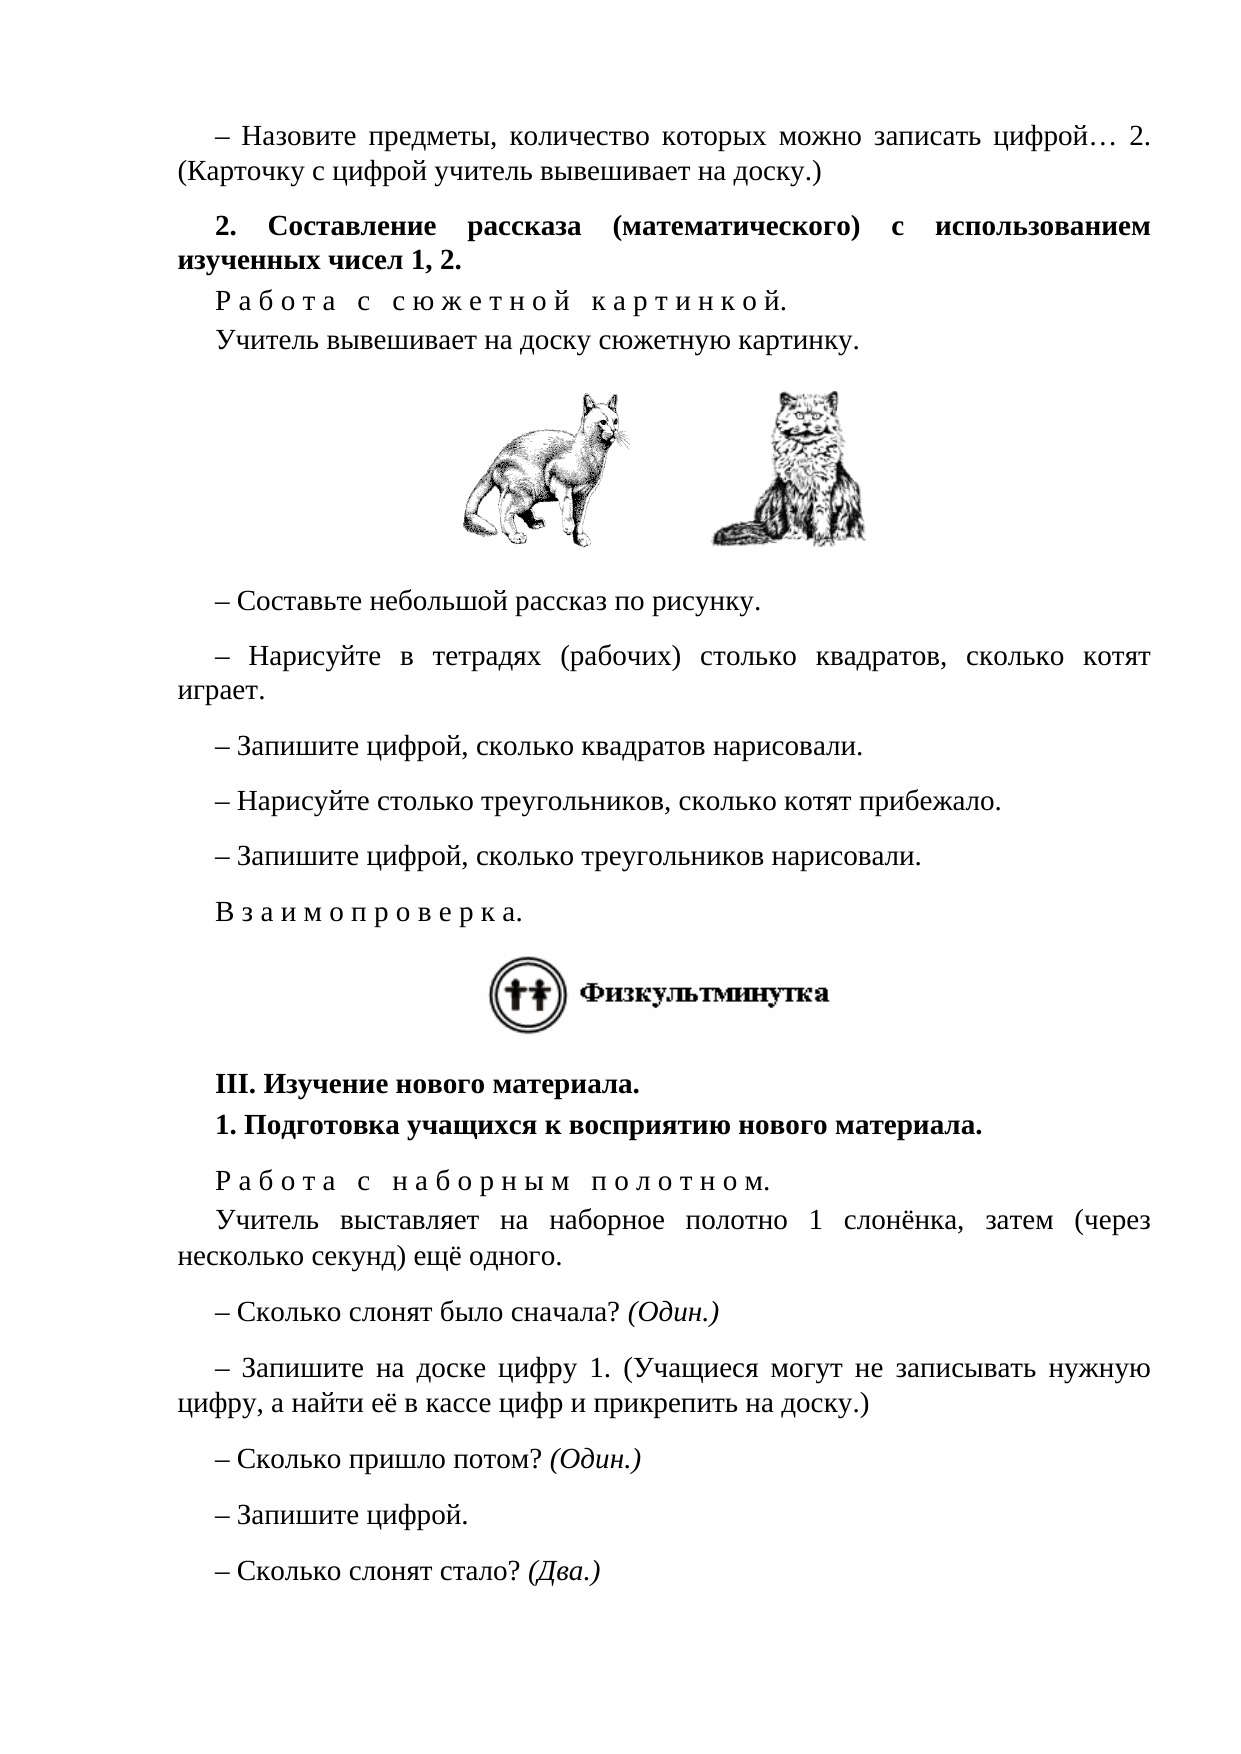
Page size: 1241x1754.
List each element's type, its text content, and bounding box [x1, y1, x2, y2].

text – Составьте небольшой рассказ по рисунку. [177, 583, 1152, 616]
text – Сколько слонят стало? (Два.) [177, 1553, 1152, 1587]
text – Запишите на доске цифру 1. (Учащиеся могут не записывать нужную цифру, а найти её в кассе цифр и прикрепить на доску.) [177, 1350, 1152, 1418]
text III. Изучение нового материала. [177, 1067, 1152, 1100]
text – Запишите цифрой, сколько треугольников нарисовали. [177, 838, 1152, 872]
text В з а и м о п р о в е р к а. [177, 894, 1152, 927]
text – Сколько пришло потом? (Один.) [177, 1441, 1152, 1474]
text – Запишите цифрой, сколько квадратов нарисовали. [177, 728, 1152, 761]
text – Сколько слонят было сначала? (Один.) [177, 1294, 1152, 1327]
text 1. Подготовка учащихся к восприятию нового материала. [177, 1107, 1152, 1141]
text – Запишите цифрой. [177, 1497, 1152, 1531]
text Учитель выставляет на наборное полотно 1 слонёнка, затем (через несколько секунд) ещё одного. [177, 1202, 1152, 1271]
text Р а б о т а с н а б о р н ы м п о л о т н о м. [177, 1163, 1152, 1196]
text Учитель вывешивает на доску сюжетную картинку. [177, 322, 1152, 356]
text 2. Составление рассказа (математического) с использованием изученных чисел 1, 2. [177, 208, 1152, 276]
text – Нарисуйте столько треугольников, сколько котят прибежало. [177, 783, 1152, 817]
text Р а б о т а с с ю ж е т н о й к а р т и н к о й. [177, 283, 1152, 317]
picture [451, 949, 878, 1045]
text – Назовите предметы, количество которых можно записать цифрой… 2. (Карточку с цифрой учитель вывешивает на доску.) [177, 118, 1152, 186]
text – Нарисуйте в тетрадях (рабочих) столько квадратов, сколько котят играет. [177, 638, 1152, 706]
